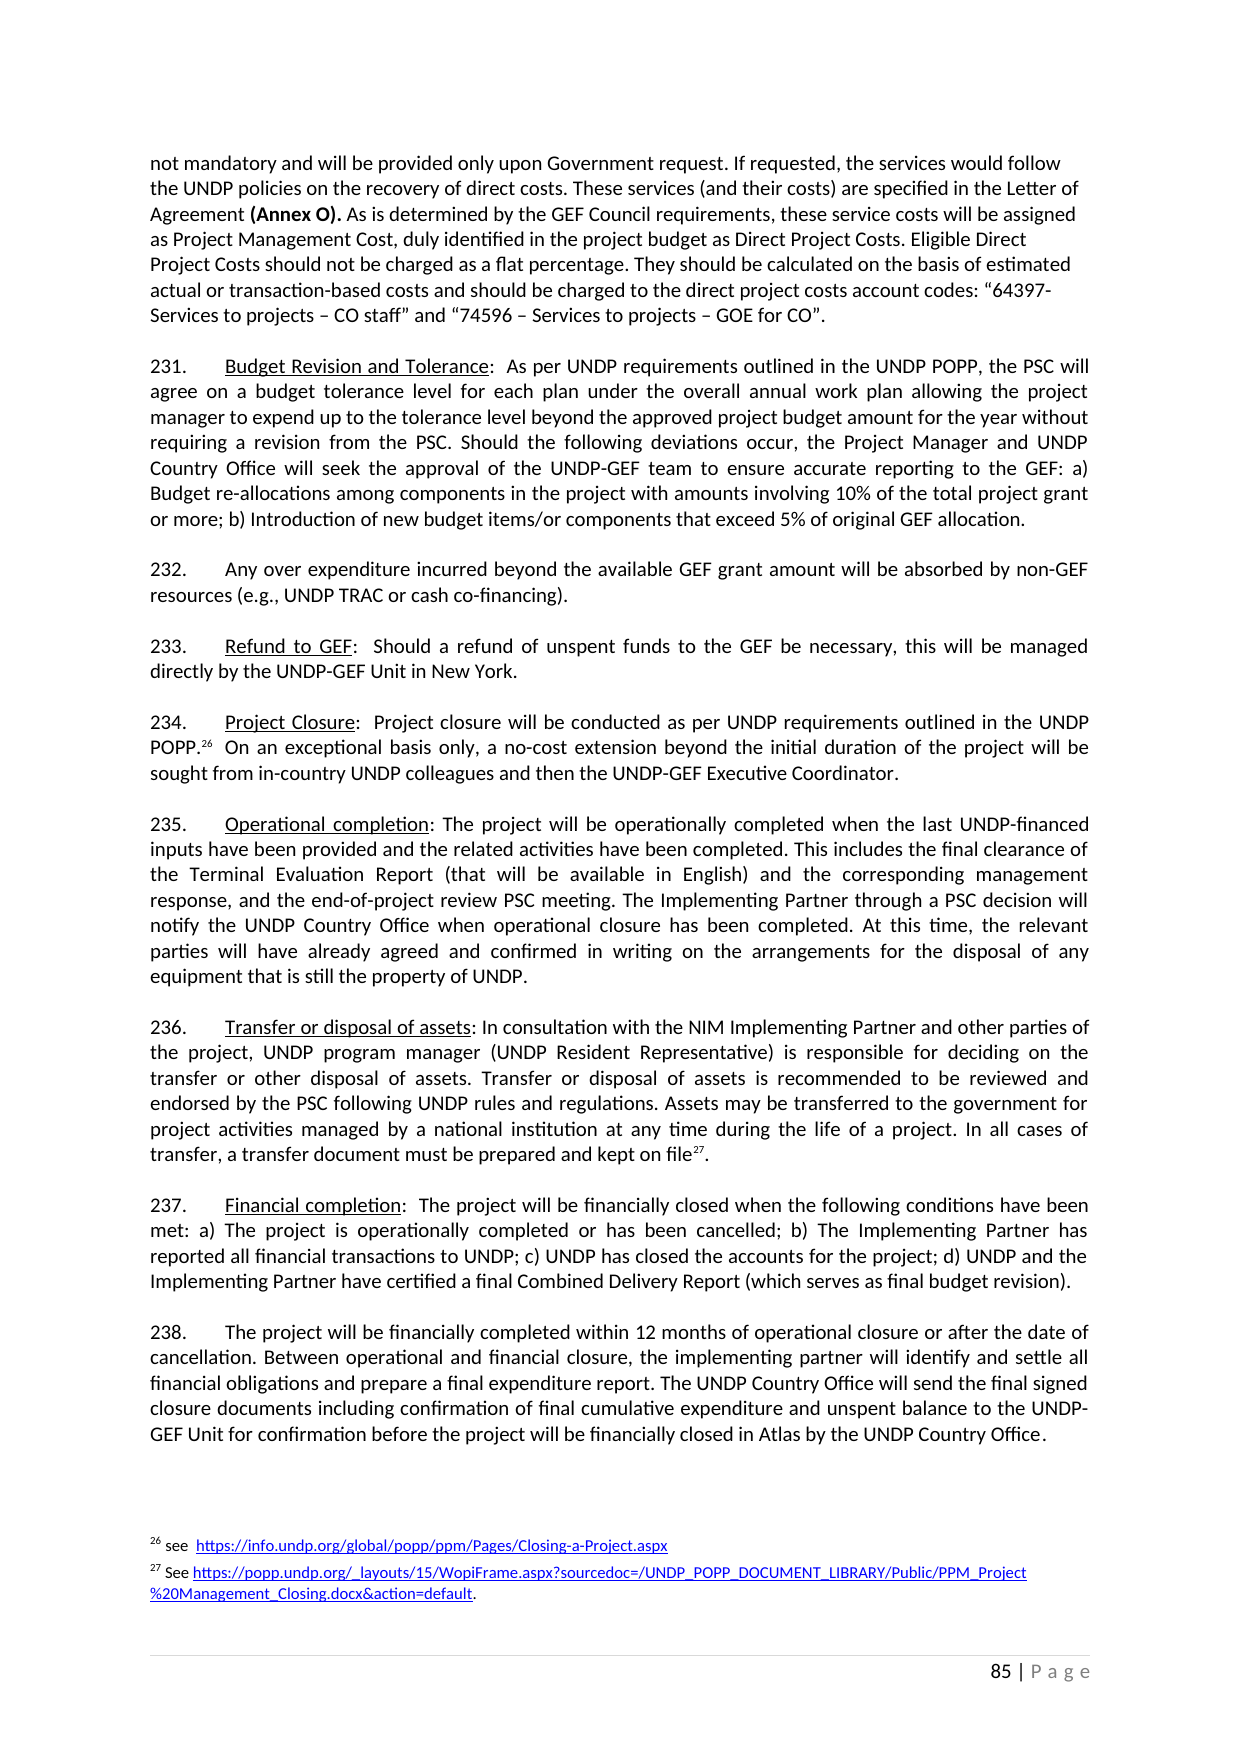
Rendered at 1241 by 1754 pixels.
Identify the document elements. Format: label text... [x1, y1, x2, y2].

list Budget Revision and Tolerance: As per UNDP requirements outlined in the UNDP POPP, the PSC will agree on a budget tolerance level for each plan under the overall annual work plan allowing the project manager to expend up to the tolerance level beyond the approved project budget amount for the year without requiring a revision from the PSC. Should the following deviations occur, the Project Manager and UNDP Country Office will seek the approval of the UNDP-GEF team to ensure accurate reporting to the GEF: a) Budget re-allocations among components in the project with amounts involving 10% of the total project grant or more; b) Introduction of new budget items/or components that exceed 5% of original GEF allocation. [150, 353, 1090, 531]
list Refund to GEF: Should a refund of unspent funds to the GEF be necessary, this will be managed directly by the UNDP-GEF Unit in New York. [150, 633, 1090, 684]
list The project will be financially completed within 12 months of operational closure or after the date of cancellation. Between operational and financial closure, the implementing partner will identify and settle all financial obligations and prepare a final expenditure report. The UNDP Country Office will send the final signed closure documents including confirmation of final cumulative expenditure and unspent balance to the UNDP-GEF Unit for confirmation before the project will be financially closed in Atlas by the UNDP Country Office. [150, 1319, 1090, 1446]
list Project Closure: Project closure will be conducted as per UNDP requirements outlined in the UNDP POPP. On an exceptional basis only, a no-cost extension beyond the initial duration of the project will be sought from in-country UNDP colleagues and then the UNDP-GEF Executive Coordinator. [150, 709, 1090, 785]
list Financial completion: The project will be financially closed when the following conditions have been met: a) The project is operationally completed or has been cancelled; b) The Implementing Partner has reported all financial transactions to UNDP; c) UNDP has closed the accounts for the project; d) UNDP and the Implementing Partner have certified a final Combined Delivery Report (which serves as final budget revision). [150, 1192, 1090, 1294]
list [150, 150, 1090, 328]
list Transfer or disposal of assets: In consultation with the NIM Implementing Partner and other parties of the project, UNDP program manager (UNDP Resident Representative) is responsible for deciding on the transfer or other disposal of assets. Transfer or disposal of assets is recommended to be reviewed and endorsed by the PSC following UNDP rules and regulations. Assets may be transferred to the government for project activities managed by a national institution at any time during the life of a project. In all cases of transfer, a transfer document must be prepared and kept on file. [150, 1014, 1090, 1167]
list Operational completion: The project will be operationally completed when the last UNDP-financed inputs have been provided and the related activities have been completed. This includes the final clearance of the Terminal Evaluation Report (that will be available in English) and the corresponding management response, and the end-of-project review PSC meeting. The Implementing Partner through a PSC decision will notify the UNDP Country Office when operational closure has been completed. At this time, the relevant parties will have already agreed and confirmed in writing on the arrangements for the disposal of any equipment that is still the property of UNDP. [150, 811, 1090, 989]
list Any over expenditure incurred beyond the available GEF grant amount will be absorbed by non-GEF resources (e.g., UNDP TRAC or cash co-financing). [150, 557, 1090, 607]
